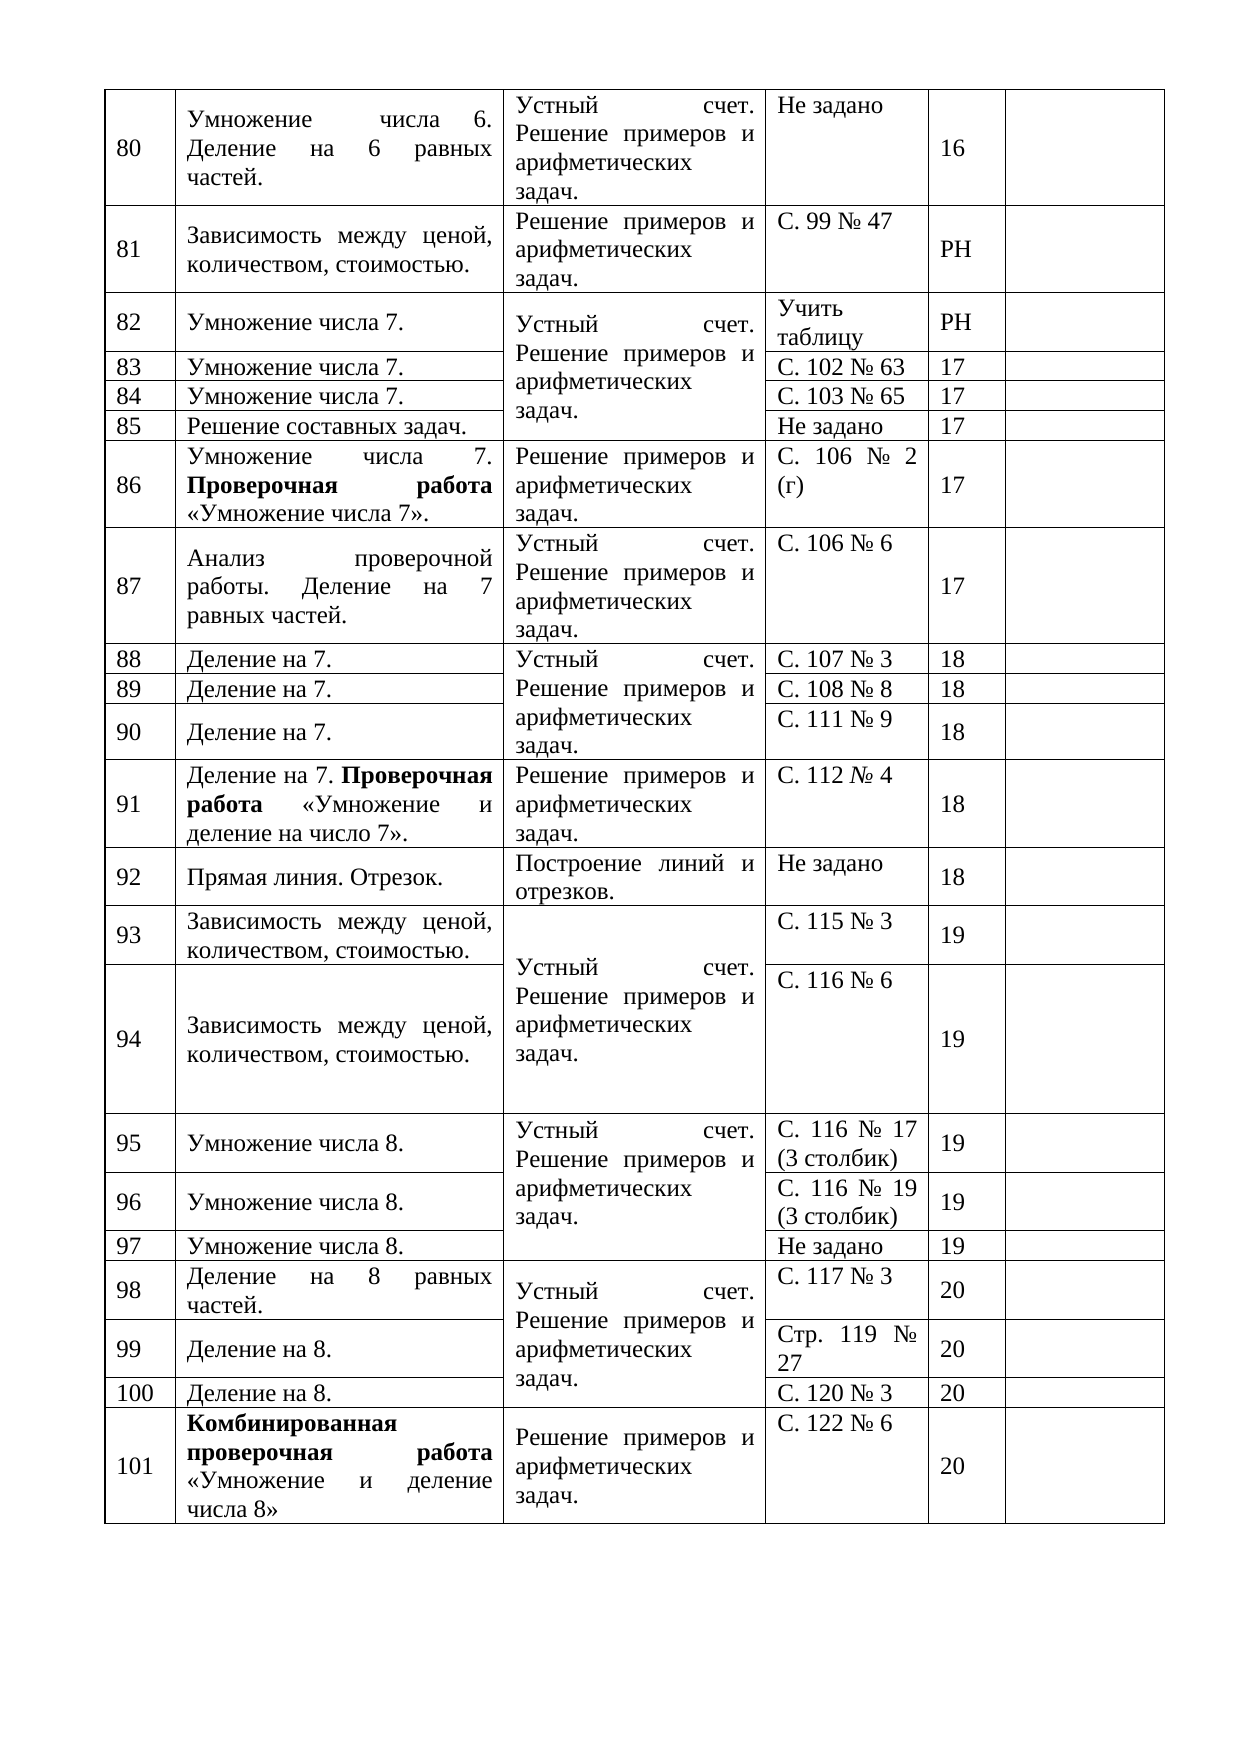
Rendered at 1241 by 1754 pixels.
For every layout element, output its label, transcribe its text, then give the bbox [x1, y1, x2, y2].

table_cell С. 115 № 3 [766, 906, 928, 964]
table_cell РН [929, 293, 1005, 351]
table_cell 16 [929, 90, 1005, 205]
table_cell С. 106 № 2 (г) [766, 441, 928, 527]
table_cell 80 [106, 90, 175, 205]
table_cell 20 [929, 1408, 1005, 1523]
table_cell [1006, 206, 1164, 292]
table_cell С. 102 № 63 [766, 352, 928, 380]
table_cell Анализ проверочной работы. Деление на 7 равных частей. [176, 528, 503, 643]
table_cell [1006, 1114, 1164, 1172]
table_cell 20 [929, 1378, 1005, 1407]
table_cell 93 [106, 906, 175, 964]
table_cell Решение примеров и арифметических задач. [504, 206, 765, 292]
table_cell Учить таблицу [766, 293, 928, 351]
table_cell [504, 1261, 765, 1407]
table_cell [1006, 352, 1164, 380]
table_cell [1006, 965, 1164, 1113]
table_cell 101 [106, 1408, 175, 1523]
table_cell 18 [929, 760, 1005, 847]
table_cell Деление на 8 равных частей. [176, 1261, 503, 1318]
table_cell [1006, 1378, 1164, 1407]
table_cell С. 112 № 4 [766, 760, 928, 847]
table_cell Устный счет. Решение примеров и арифметических задач. [504, 293, 765, 440]
table_cell Не задано [766, 1231, 928, 1260]
table_cell Решение примеров и арифметических задач. [504, 1408, 765, 1523]
table_cell Умножение числа 7. [176, 352, 503, 380]
table_cell Зависимость между ценой, количеством, стоимостью. [176, 965, 503, 1113]
table_cell 18 [929, 704, 1005, 759]
table_cell 96 [106, 1173, 175, 1230]
table_cell [1006, 90, 1164, 205]
table_cell 81 [106, 206, 175, 292]
table_cell 92 [106, 848, 175, 905]
table_cell [1006, 1320, 1164, 1377]
table_cell 18 [929, 674, 1005, 703]
table_cell [1006, 381, 1164, 410]
table_cell С. 103 № 65 [766, 381, 928, 410]
table_cell Устный счет. Решение примеров и арифметических задач. [504, 528, 765, 643]
table_cell Не задано [766, 848, 928, 905]
table_cell 99 [106, 1320, 175, 1377]
table_cell [1006, 411, 1164, 440]
table_cell [1006, 674, 1164, 703]
table_cell 19 [929, 1173, 1005, 1230]
table_cell 19 [929, 965, 1005, 1113]
table_cell Устный счет. Решение примеров и арифметических задач. [504, 1114, 765, 1260]
table_cell 18 [929, 848, 1005, 905]
table_cell [1006, 528, 1164, 643]
table_cell [1006, 704, 1164, 759]
table_cell Деление на 7. [176, 674, 503, 703]
table_cell С. 122 № 6 [766, 1408, 928, 1523]
table_cell Деление на 8. [176, 1378, 503, 1407]
table_cell [1006, 644, 1164, 673]
table_cell 19 [929, 1114, 1005, 1172]
table_cell 98 [106, 1261, 175, 1318]
table_cell 17 [929, 381, 1005, 410]
table_cell Деление на 7. Проверочная работа «Умножение и деление на число 7». [176, 760, 503, 847]
table_cell С. 120 № 3 [766, 1378, 928, 1407]
table_cell С. 116 № 17 (3 столбик) [766, 1114, 928, 1172]
table_cell Устный счет. Решение примеров и арифметических задач. [504, 90, 765, 205]
table_cell 17 [929, 411, 1005, 440]
table_cell 20 [929, 1320, 1005, 1377]
table_cell 90 [106, 704, 175, 759]
table_cell 89 [106, 674, 175, 703]
table_cell 82 [106, 293, 175, 351]
table_cell С. 117 № 3 [766, 1261, 928, 1318]
table_cell Деление на 7. [176, 704, 503, 759]
table_cell [1006, 1231, 1164, 1260]
table_cell С. 107 № 3 [766, 644, 928, 673]
table_cell Решение составных задач. [176, 411, 503, 440]
table_cell 97 [106, 1231, 175, 1260]
table_cell Комбинированная проверочная работа «Умножение и деление числа 8» [176, 1408, 503, 1523]
table_cell Умножение числа 7. [176, 293, 503, 351]
table_cell [1006, 293, 1164, 351]
table_cell Устный счет. Решение примеров и арифметических задач. [504, 644, 765, 759]
table_cell С. 99 № 47 [766, 206, 928, 292]
table_cell [1006, 1408, 1164, 1523]
table_cell 20 [929, 1261, 1005, 1318]
table_cell Умножение числа 7. Проверочная работа «Умножение числа 7». [176, 441, 503, 527]
table_cell [1006, 441, 1164, 527]
table_cell [1006, 760, 1164, 847]
table_cell РН [929, 206, 1005, 292]
table_cell Не задано [766, 411, 928, 440]
table_cell Устный счет. Решение примеров и арифметических задач. [504, 906, 765, 1113]
table_cell 85 [106, 411, 175, 440]
table_cell 86 [106, 441, 175, 527]
table_cell 17 [929, 441, 1005, 527]
table_cell Зависимость между ценой, количеством, стоимостью. [176, 206, 503, 292]
table_cell С. 116 № 19 (3 столбик) [766, 1173, 928, 1230]
table_cell Умножение числа 7. [176, 381, 503, 410]
table_cell Деление на 8. [176, 1320, 503, 1377]
table_cell [1006, 848, 1164, 905]
table_cell 18 [929, 644, 1005, 673]
table_cell 17 [929, 528, 1005, 643]
table_cell Решение примеров и арифметических задач. [504, 760, 765, 847]
table_cell 19 [929, 1231, 1005, 1260]
table_cell 87 [106, 528, 175, 643]
table_cell 17 [929, 352, 1005, 380]
table_cell С. 108 № 8 [766, 674, 928, 703]
table_cell Не задано [766, 90, 928, 205]
table_cell 95 [106, 1114, 175, 1172]
table_cell [1006, 1261, 1164, 1318]
table_cell [1006, 906, 1164, 964]
table_cell С. 116 № 6 [766, 965, 928, 1113]
table_cell С. 111 № 9 [766, 704, 928, 759]
table_cell Стр. 119 № 27 [766, 1320, 928, 1377]
table_cell Умножение числа 8. [176, 1231, 503, 1260]
table_cell 84 [106, 381, 175, 410]
table_cell Умножение числа 8. [176, 1114, 503, 1172]
table_cell [1006, 1173, 1164, 1230]
table_cell Зависимость между ценой, количеством, стоимостью. [176, 906, 503, 964]
table_cell Построение линий и отрезков. [504, 848, 765, 905]
table_cell 91 [106, 760, 175, 847]
table_cell Умножение числа 8. [176, 1173, 503, 1230]
table_cell Прямая линия. Отрезок. [176, 848, 503, 905]
table_cell 19 [929, 906, 1005, 964]
table_cell 94 [106, 965, 175, 1113]
table_cell 100 [106, 1378, 175, 1407]
table_cell 88 [106, 644, 175, 673]
table_cell Деление на 7. [176, 644, 503, 673]
table_cell Решение примеров и арифметических задач. [504, 441, 765, 527]
table_cell Умножение числа 6. Деление на 6 равных частей. [176, 90, 503, 205]
table_cell 83 [106, 352, 175, 380]
table_cell С. 106 № 6 [766, 528, 928, 643]
